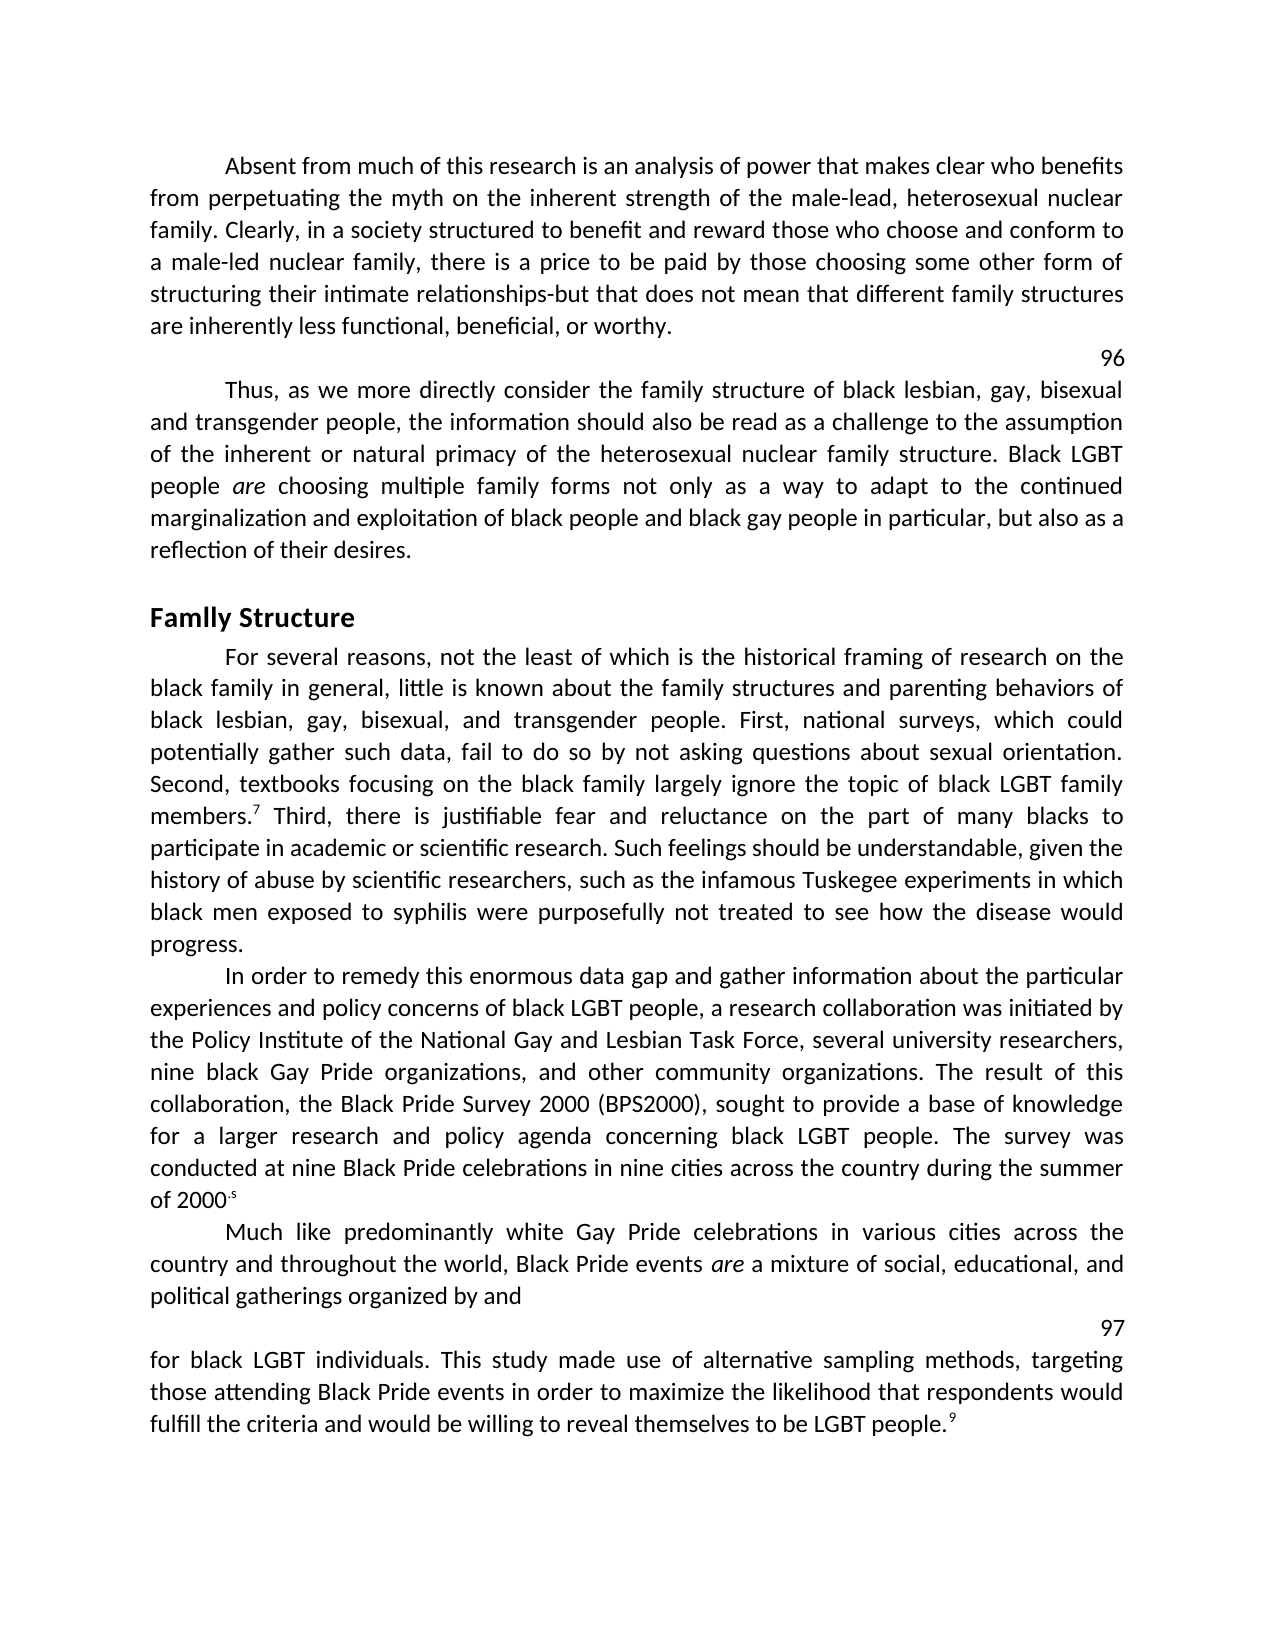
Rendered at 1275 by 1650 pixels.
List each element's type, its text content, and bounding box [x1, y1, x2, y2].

subtitle Famlly Structure [150, 599, 1125, 635]
text Much like predominantly white Gay Pride celebrations in various cities across the country and throughout the world, Black Pride events are a mixture of social, educational, and political gatherings organized by and [150, 1216, 1125, 1311]
text Thus, as we more directly consider the family structure of black lesbian, gay, bisexual and transgender people, the information should also be read as a challenge to the assumption of the inherent or natural primacy of the heterosexual nuclear family structure. Black LGBT people are choosing multiple family forms not only as a way to adapt to the continued marginalization and exploitation of black people and black gay people in particular, but also as a reflection of their desires. [150, 374, 1125, 564]
text 96 [150, 342, 1125, 372]
text In order to remedy this enormous data gap and gather information about the particular experiences and policy concerns of black LGBT people, a research collaboration was initiated by the Policy Institute of the National Gay and Lesbian Task Force, several university researchers, nine black Gay Pride organizations, and other community organizations. The result of this collaboration, the Black Pride Survey 2000 (BPS2000), sought to provide a base of knowledge for a larger research and policy agenda concerning black LGBT people. The survey was conducted at nine Black Pride celebrations in nine cities across the country during the summer of 2000.s [150, 960, 1125, 1215]
text for black LGBT individuals. This study made use of alternative sampling methods, targeting those attending Black Pride events in order to maximize the likelihood that respondents would fulfill the criteria and would be willing to reveal themselves to be LGBT people.9 [150, 1344, 1125, 1439]
text For several reasons, not the least of which is the historical framing of research on the black family in general, little is known about the family structures and parenting behaviors of black lesbian, gay, bisexual, and transgender people. First, national surveys, which could potentially gather such data, fail to do so by not asking questions about sexual orientation. Second, textbooks focusing on the black family largely ignore the topic of black LGBT family members.7 Third, there is justifiable fear and reluctance on the part of many blacks to participate in academic or scientific research. Such feelings should be understandable, given the history of abuse by scientific researchers, such as the infamous Tuskegee experiments in which black men exposed to syphilis were purposefully not treated to see how the disease would progress. [150, 641, 1125, 959]
text Absent from much of this research is an analysis of power that makes clear who benefits from perpetuating the myth on the inherent strength of the male-lead, heterosexual nuclear family. Clearly, in a society structured to benefit and reward those who choose and conform to a male-led nuclear family, there is a price to be paid by those choosing some other form of structuring their intimate relationships-but that does not mean that different family structures are inherently less functional, beneficial, or worthy. [150, 150, 1125, 340]
text 97 [150, 1312, 1125, 1343]
